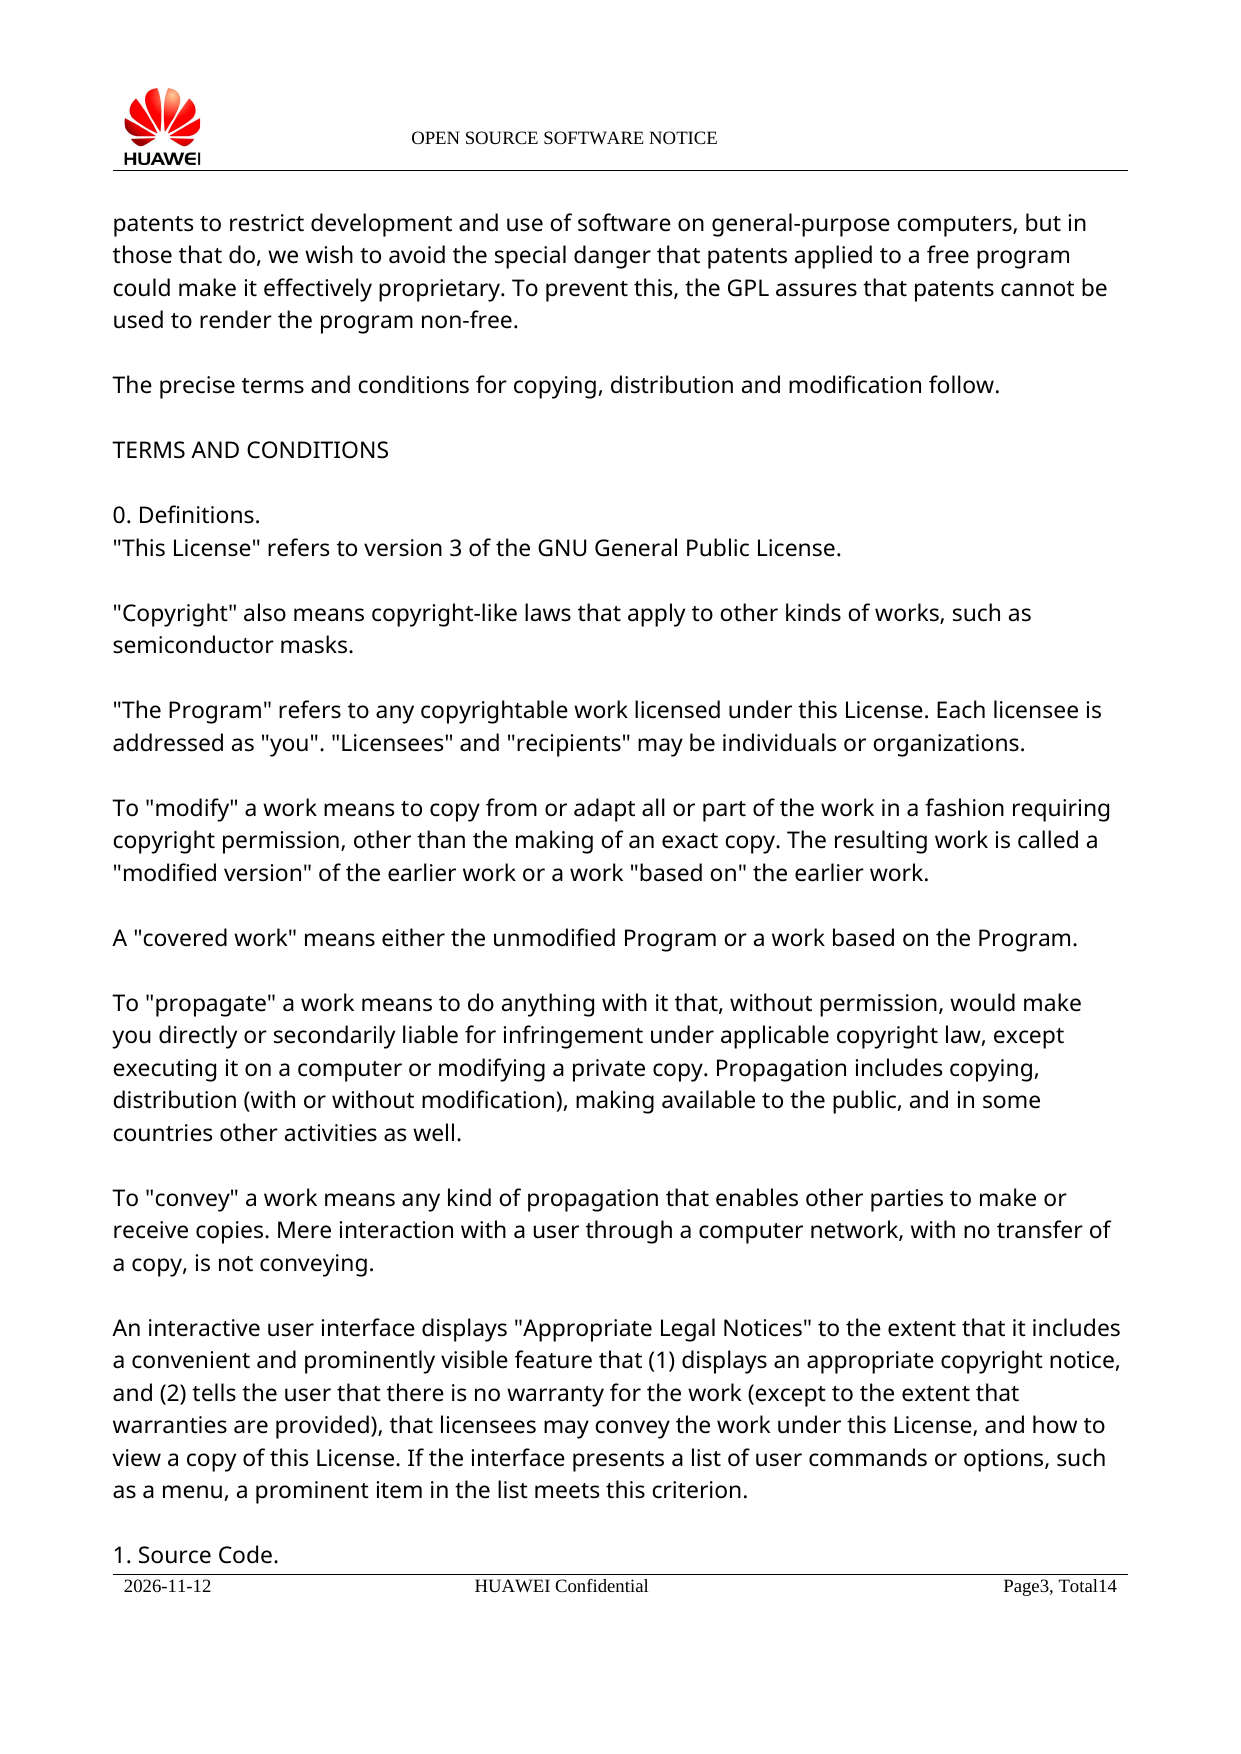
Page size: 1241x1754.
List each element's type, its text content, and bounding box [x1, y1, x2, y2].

text 1. Source Code. [112, 1539, 1128, 1571]
text The precise terms and conditions for copying, distribution and modification follow. [112, 369, 1128, 401]
text To "modify" a work means to copy from or adapt all or part of the work in a fashion requiring copyright permission, other than the making of an exact copy. The resulting work is called a "modified version" of the earlier work or a work "based on" the earlier work. [112, 791, 1128, 889]
text An interactive user interface displays "Appropriate Legal Notices" to the extent that it includes a convenient and prominently visible feature that (1) displays an appropriate copyright notice, and (2) tells the user that there is no warranty for the work (except to the extent that warranties are provided), that licensees may convey the work under this License, and how to view a copy of this License. If the interface presents a list of user commands or options, such as a menu, a prominent item in the list meets this criterion. [112, 1311, 1128, 1506]
text To "convey" a work means any kind of propagation that enables other parties to make or receive copies. Mere interaction with a user through a computer network, with no transfer of a copy, is not conveying. [112, 1181, 1128, 1279]
text A "covered work" means either the unmodified Program or a work based on the Program. [112, 921, 1128, 954]
text "This License" refers to version 3 of the GNU General Public License. [112, 531, 1128, 564]
text 0. Definitions. [112, 499, 1128, 531]
text TERMS AND CONDITIONS [112, 434, 1128, 466]
text To "propagate" a work means to do anything with it that, without permission, would make you directly or secondarily liable for infringement under applicable copyright law, except executing it on a computer or modifying a private copy. Propagation includes copying, distribution (with or without modification), making available to the public, and in some countries other activities as well. [112, 986, 1128, 1149]
picture [124, 88, 201, 165]
text "The Program" refers to any copyrightable work licensed under this License. Each licensee is addressed as "you". "Licensees" and "recipients" may be individuals or organizations. [112, 694, 1128, 759]
text "Copyright" also means copyright-like laws that apply to other kinds of works, such as semiconductor masks. [112, 596, 1128, 661]
